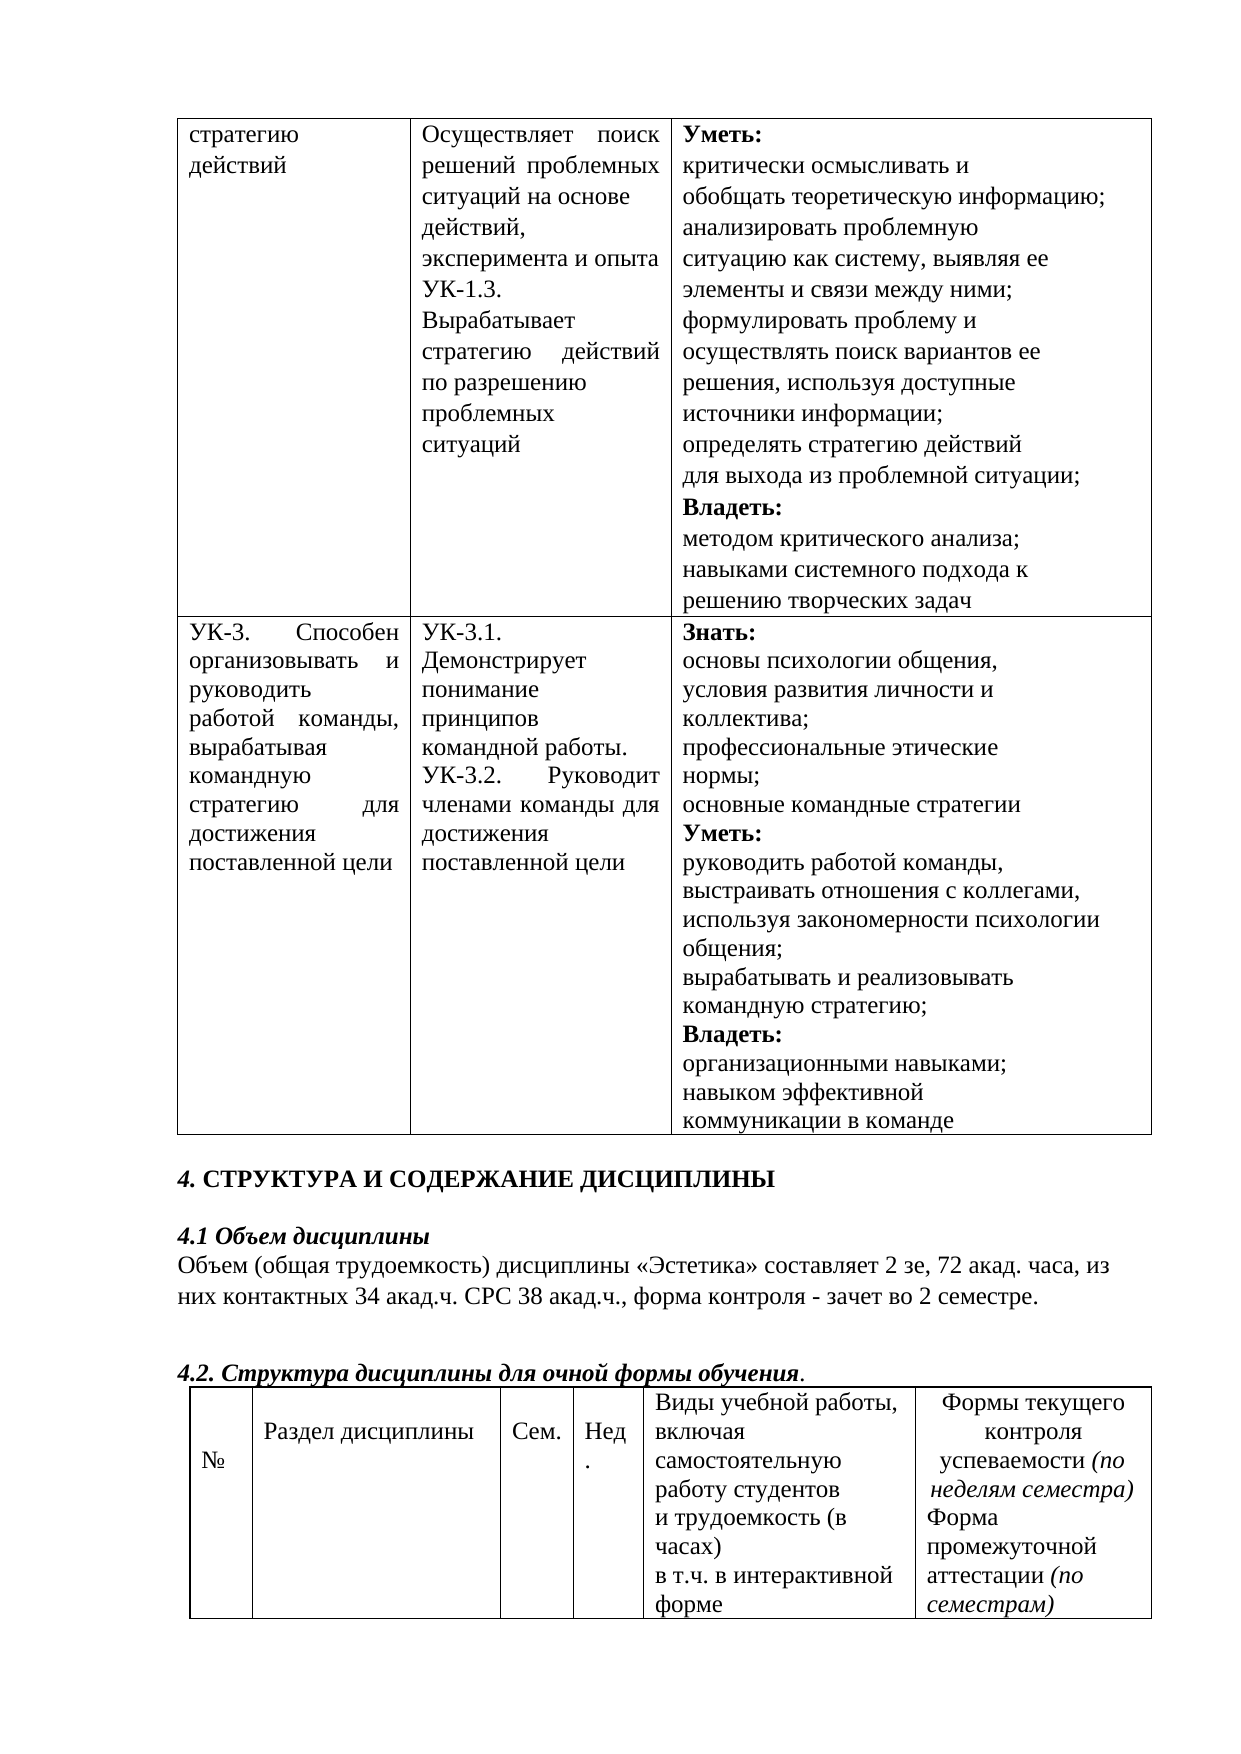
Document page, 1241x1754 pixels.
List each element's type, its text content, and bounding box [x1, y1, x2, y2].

table_header Раздел дисциплины [253, 1388, 500, 1617]
table_cell УК-3.1. Демонстрирует понимание принципов командной работы. УК-3.2. Руководит членами команды для достижения поставленной цели [411, 617, 671, 1134]
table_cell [672, 119, 1151, 616]
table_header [644, 1388, 915, 1617]
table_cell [178, 119, 410, 616]
text 4. СТРУКТУРА И СОДЕРЖАНИЕ ДИСЦИПЛИНЫ [177, 1164, 1152, 1193]
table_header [916, 1388, 1151, 1617]
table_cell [411, 119, 671, 616]
table_cell Знать: основы психологии общения, условия развития личности и коллектива; профессиональные этические нормы; основные командные стратегии Уметь: руководить работой команды, выстраивать отношения с коллегами, используя закономерности психологии общения; вырабатывать и реализовывать командную стратегию; Владеть: организационными навыками; навыком эффективной коммуникации в команде [672, 617, 1151, 1134]
table_header № [191, 1388, 252, 1617]
table_header Нед. [574, 1388, 643, 1617]
text 4.1 Объем дисциплины [177, 1221, 1152, 1250]
text 4.2. Структура дисциплины для очной формы обучения. [177, 1358, 1152, 1386]
table_header Сем. [501, 1388, 573, 1617]
table_cell УК-3. Способен организовывать и руководить работой команды, вырабатывая командную стратегию для достижения поставленной цели [178, 617, 410, 1134]
text Объем (общая трудоемкость) дисциплины «Эстетика» составляет 2 зе, 72 акад. часа, из них контактных 34 акад.ч. СРС 38 акад.ч., форма контроля - зачет во 2 семестре. [177, 1250, 1152, 1310]
